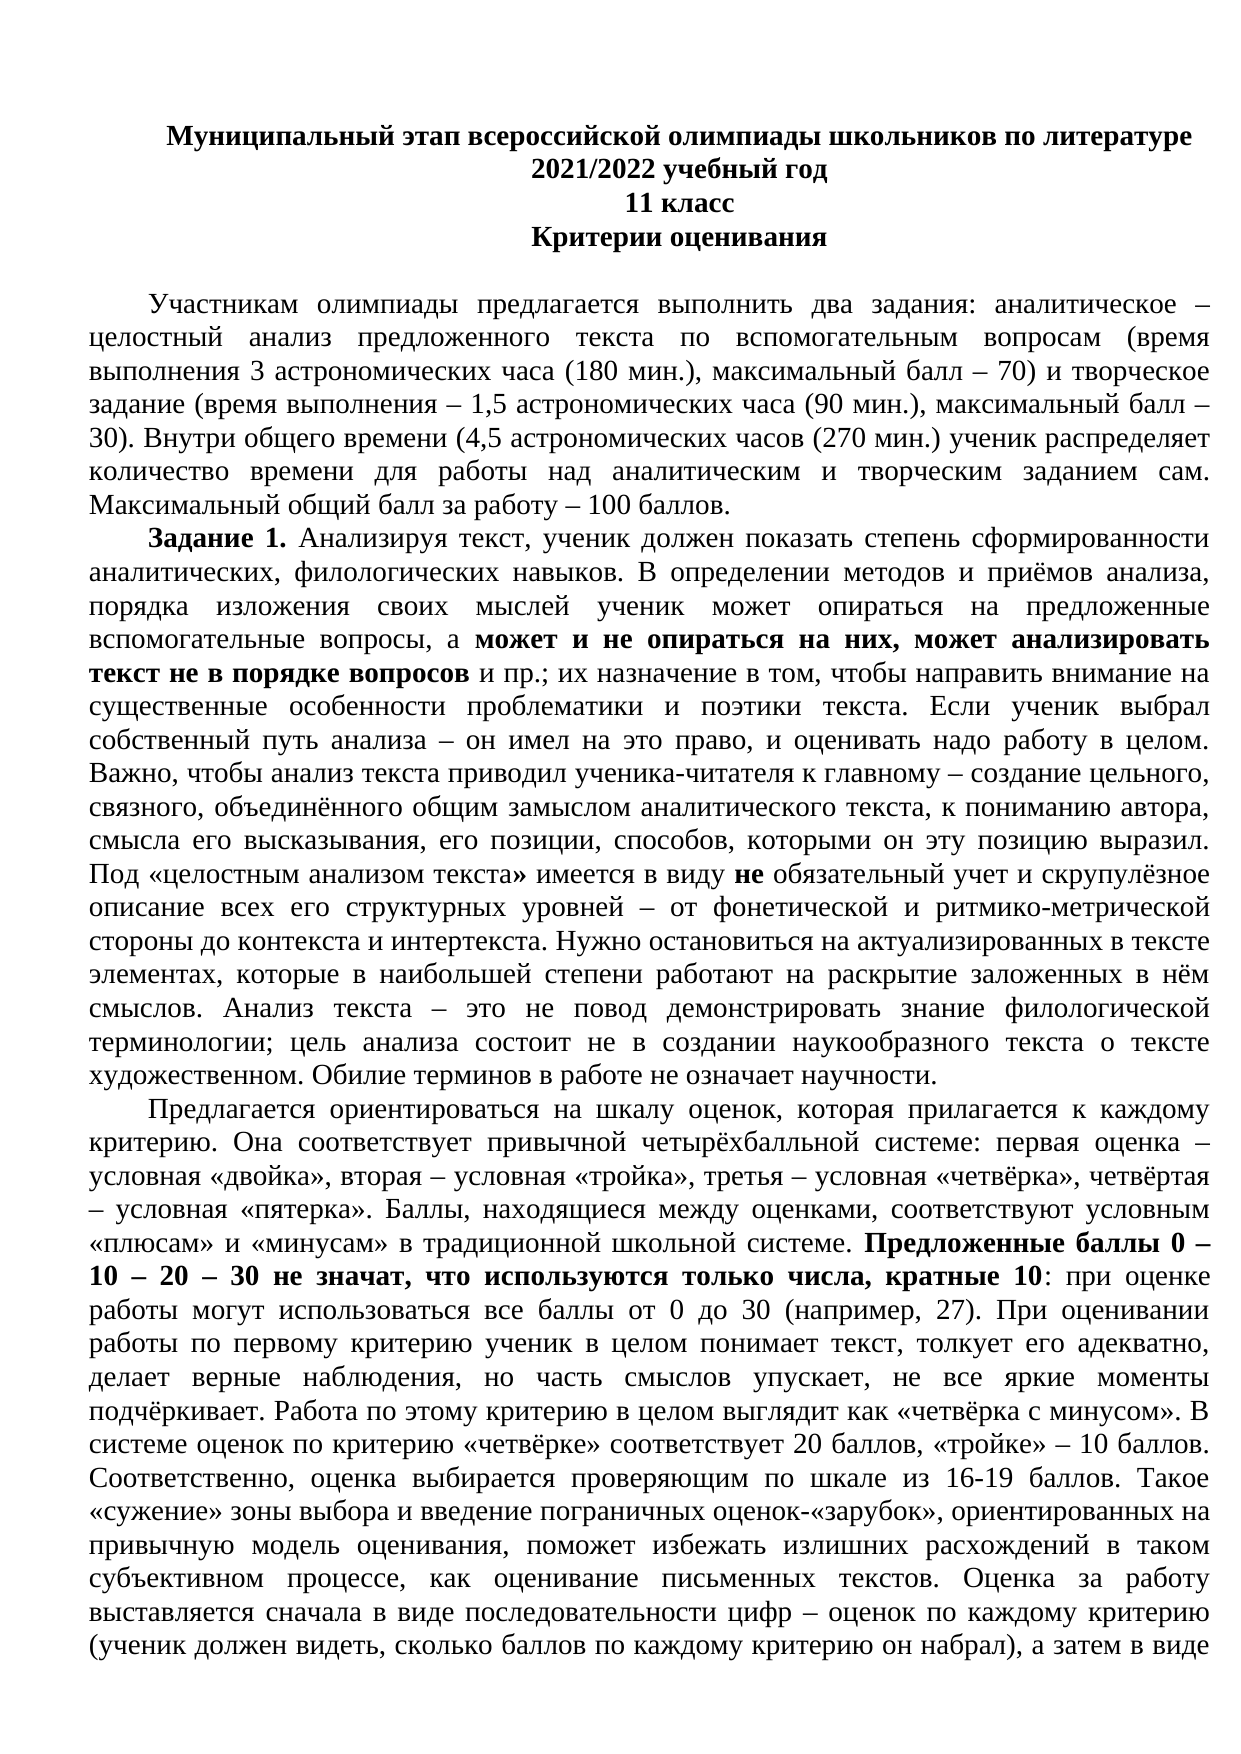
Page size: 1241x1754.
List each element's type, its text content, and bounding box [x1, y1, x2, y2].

text Задание 1. Анализируя текст, ученик должен показать степень сформированности аналитических, филологических навыков. В определении методов и приёмов анализа, порядка изложения своих мыслей ученик может опираться на предложенные вспомогательные вопросы, а может и не опираться на них, может анализировать текст не в порядке вопросов и пр.; их назначение в том, чтобы направить внимание на существенные особенности проблематики и поэтики текста. Если ученик выбрал собственный путь анализа – он имел на это право, и оценивать надо работу в целом. Важно, чтобы анализ текста приводил ученика-читателя к главному – создание цельного, связного, объединённого общим замыслом аналитического текста, к пониманию автора, смысла его высказывания, его позиции, способов, которыми он эту позицию выразил. Под «целостным анализом текста» имеется в виду не обязательный учет и скрупулёзное описание всех его структурных уровней – от фонетической и ритмико-метрической стороны до контекста и интертекста. Нужно остановиться на актуализированных в тексте элементах, которые в наибольшей степени работают на раскрытие заложенных в нём смыслов. Анализ текста – это не повод демонстрировать знание филологической терминологии; цель анализа состоит не в создании наукообразного текста о тексте художественном. Обилие терминов в работе не означает научности. [89, 521, 1211, 1091]
subtitle Критерии оценивания [89, 219, 1211, 252]
text 2021/2022 учебный год [89, 152, 1211, 185]
subtitle 11 класс [89, 185, 1211, 219]
text Муниципальный этап всероссийской олимпиады школьников по литературе [89, 118, 1211, 152]
text Участникам олимпиады предлагается выполнить два задания: аналитическое – целостный анализ предложенного текста по вспомогательным вопросам (время выполнения 3 астрономических часа (180 мин.), максимальный балл – 70) и творческое задание (время выполнения – 1,5 астрономических часа (90 мин.), максимальный балл – 30). Внутри общего времени (4,5 астрономических часов (270 мин.) ученик распределяет количество времени для работы над аналитическим и творческим заданием сам. Максимальный общий балл за работу – 100 баллов. [89, 286, 1211, 521]
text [89, 1091, 1211, 1661]
